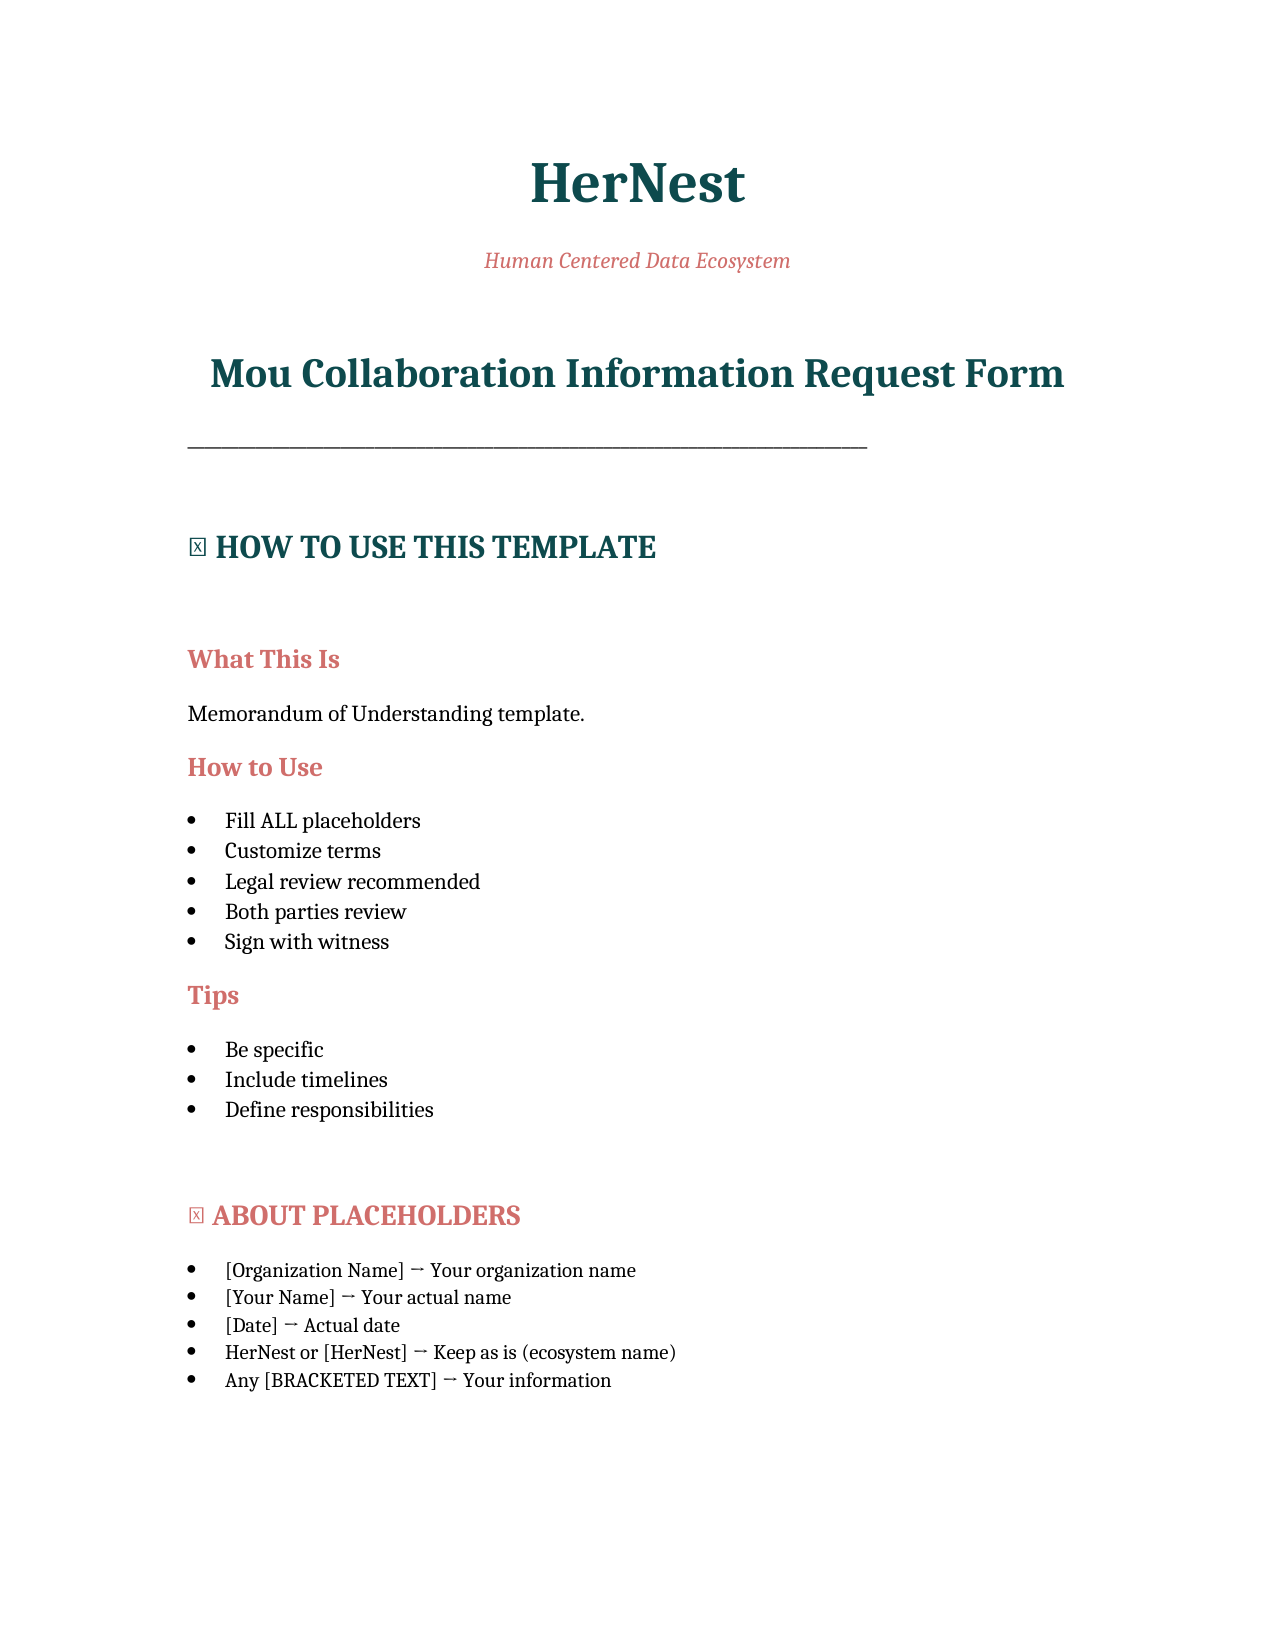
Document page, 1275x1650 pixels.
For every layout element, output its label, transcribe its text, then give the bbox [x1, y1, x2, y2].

text Mou Collaboration Information Request Form [187, 350, 1087, 398]
list [Organization Name] → Your organization name [187, 1258, 1087, 1282]
text HerNest [187, 150, 1087, 217]
list Customize terms [187, 838, 1087, 865]
text Memorandum of Understanding template. [187, 701, 1087, 727]
list Define responsibilities [187, 1097, 1087, 1123]
text Tips [187, 980, 1087, 1011]
text 📖 HOW TO USE THIS TEMPLATE [187, 528, 1087, 566]
list Sign with witness [187, 929, 1087, 955]
text How to Use [187, 752, 1087, 783]
list Any [BRACKETED TEXT] → Your information [187, 1368, 1087, 1392]
text What This Is [187, 644, 1087, 675]
text ________________________________________________________________________________ [187, 426, 1087, 452]
list Both parties review [187, 899, 1087, 925]
list Fill ALL placeholders [187, 808, 1087, 834]
text Human Centered Data Ecosystem [187, 248, 1087, 274]
list [Your Name] → Your actual name [187, 1286, 1087, 1310]
list Be specific [187, 1037, 1087, 1063]
list [Date] → Actual date [187, 1313, 1087, 1337]
list Include timelines [187, 1067, 1087, 1093]
list HerNest or [HerNest] → Keep as is (ecosystem name) [187, 1341, 1087, 1365]
list Legal review recommended [187, 868, 1087, 895]
text 📝 ABOUT PLACEHOLDERS [187, 1199, 1087, 1233]
